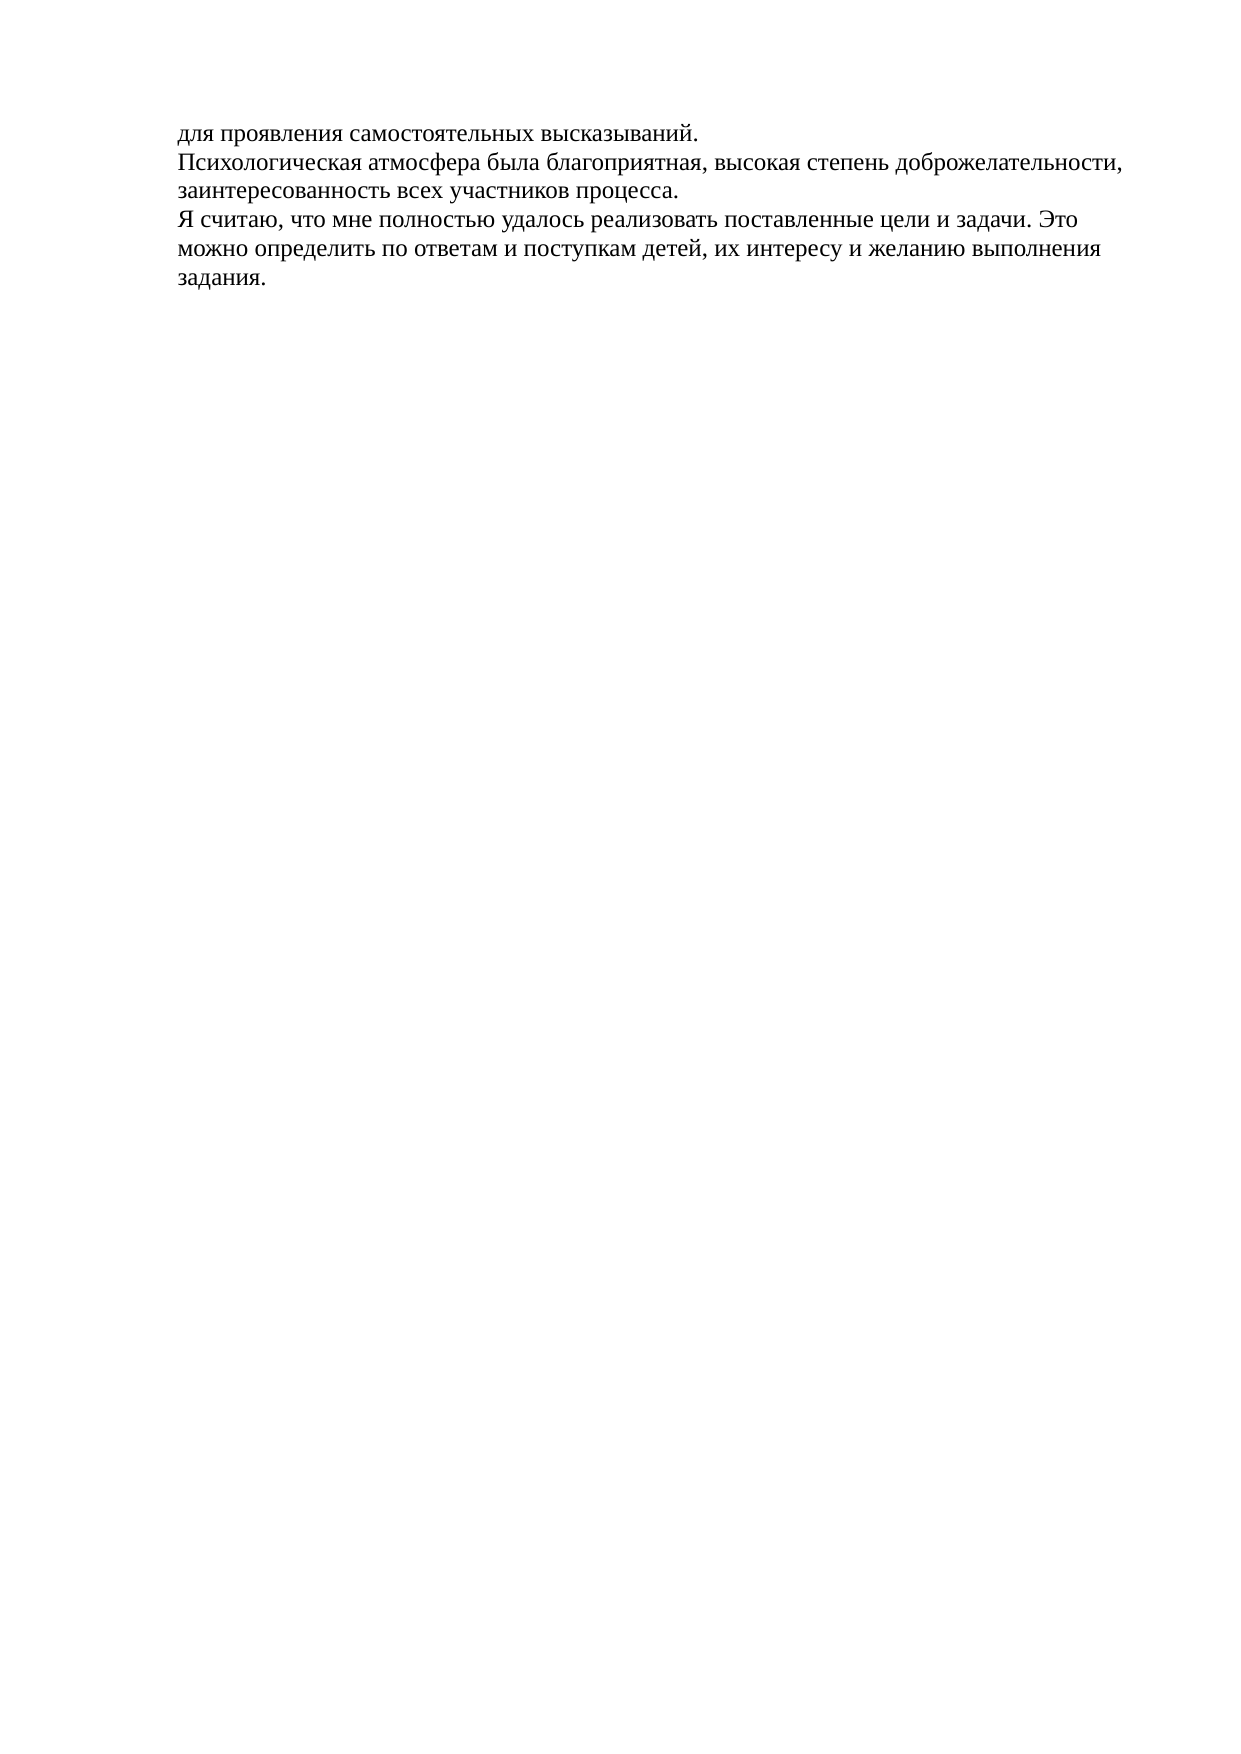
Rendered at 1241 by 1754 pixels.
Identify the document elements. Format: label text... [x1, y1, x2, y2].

text Психологическая атмосфера была благоприятная, высокая степень доброжелательности, заинтересованность всех участников процесса. [177, 147, 1152, 204]
text Я считаю, что мне полностью удалось реализовать поставленные цели и задачи. Это можно определить по ответам и поступкам детей, их интересу и желанию выполнения задания. [177, 204, 1152, 291]
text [177, 118, 1152, 147]
